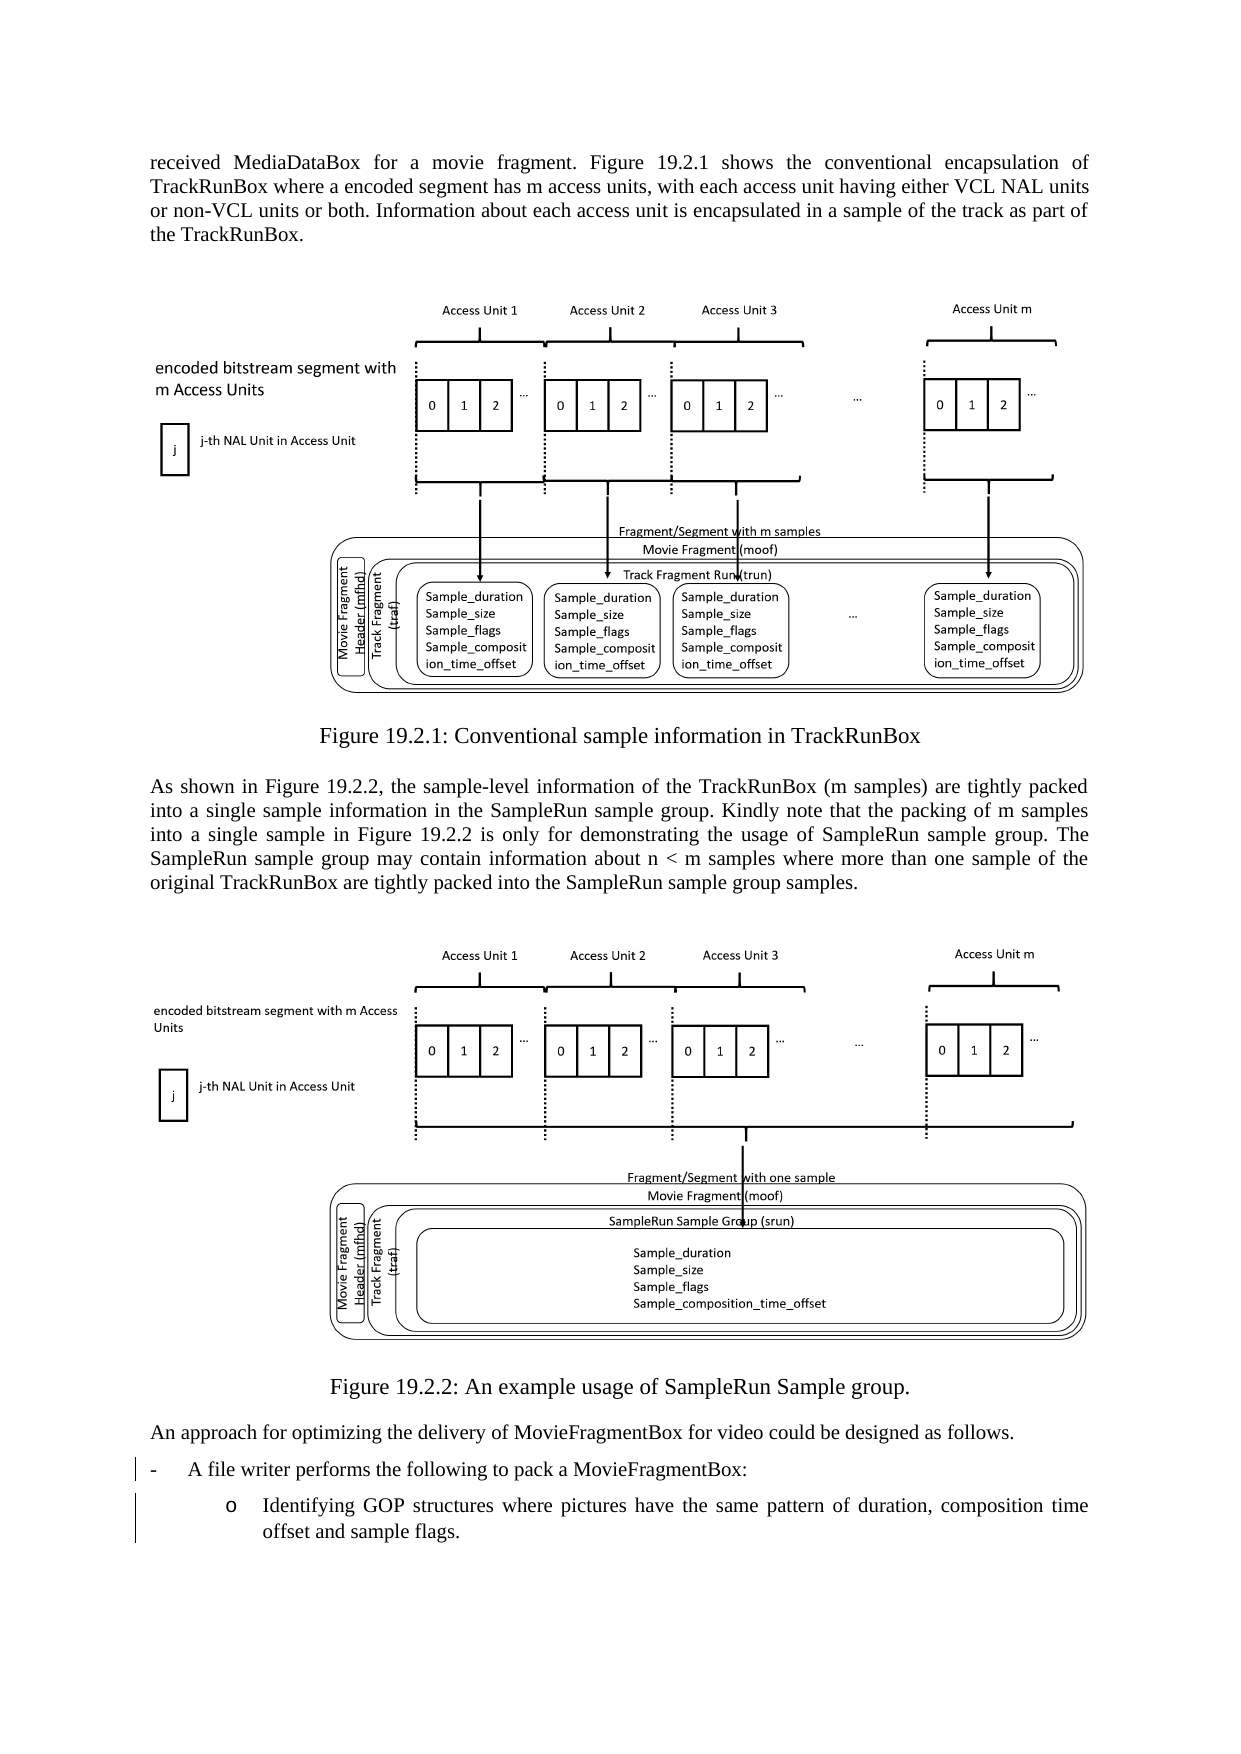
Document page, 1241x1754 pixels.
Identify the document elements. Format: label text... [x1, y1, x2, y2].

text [150, 150, 1090, 246]
text An approach for optimizing the delivery of MovieFragmentBox for video could be designed as follows. [150, 1420, 1090, 1444]
text Figure 19.2.1: Conventional sample information in TrackRunBox [150, 723, 1090, 749]
picture [150, 948, 1090, 1348]
text As shown in Figure 19.2.2, the sample-level information of the TrackRunBox (m samples) are tightly packed into a single sample information in the SampleRun sample group. Kindly note that the packing of m samples into a single sample in Figure 19.2.2 is only for demonstrating the usage of SampleRun sample group. The SampleRun sample group may contain information about n < m samples where more than one sample of the original TrackRunBox are tightly packed into the SampleRun sample group samples. [150, 774, 1090, 894]
picture [150, 300, 1090, 698]
text Figure 19.2.2: An example usage of SampleRun Sample group. [150, 1373, 1090, 1399]
list A file writer performs the following to pack a MovieFragmentBox: [150, 1457, 1090, 1481]
list Identifying GOP structures where pictures have the same pattern of duration, composition time offset and sample flags. [225, 1493, 1090, 1543]
